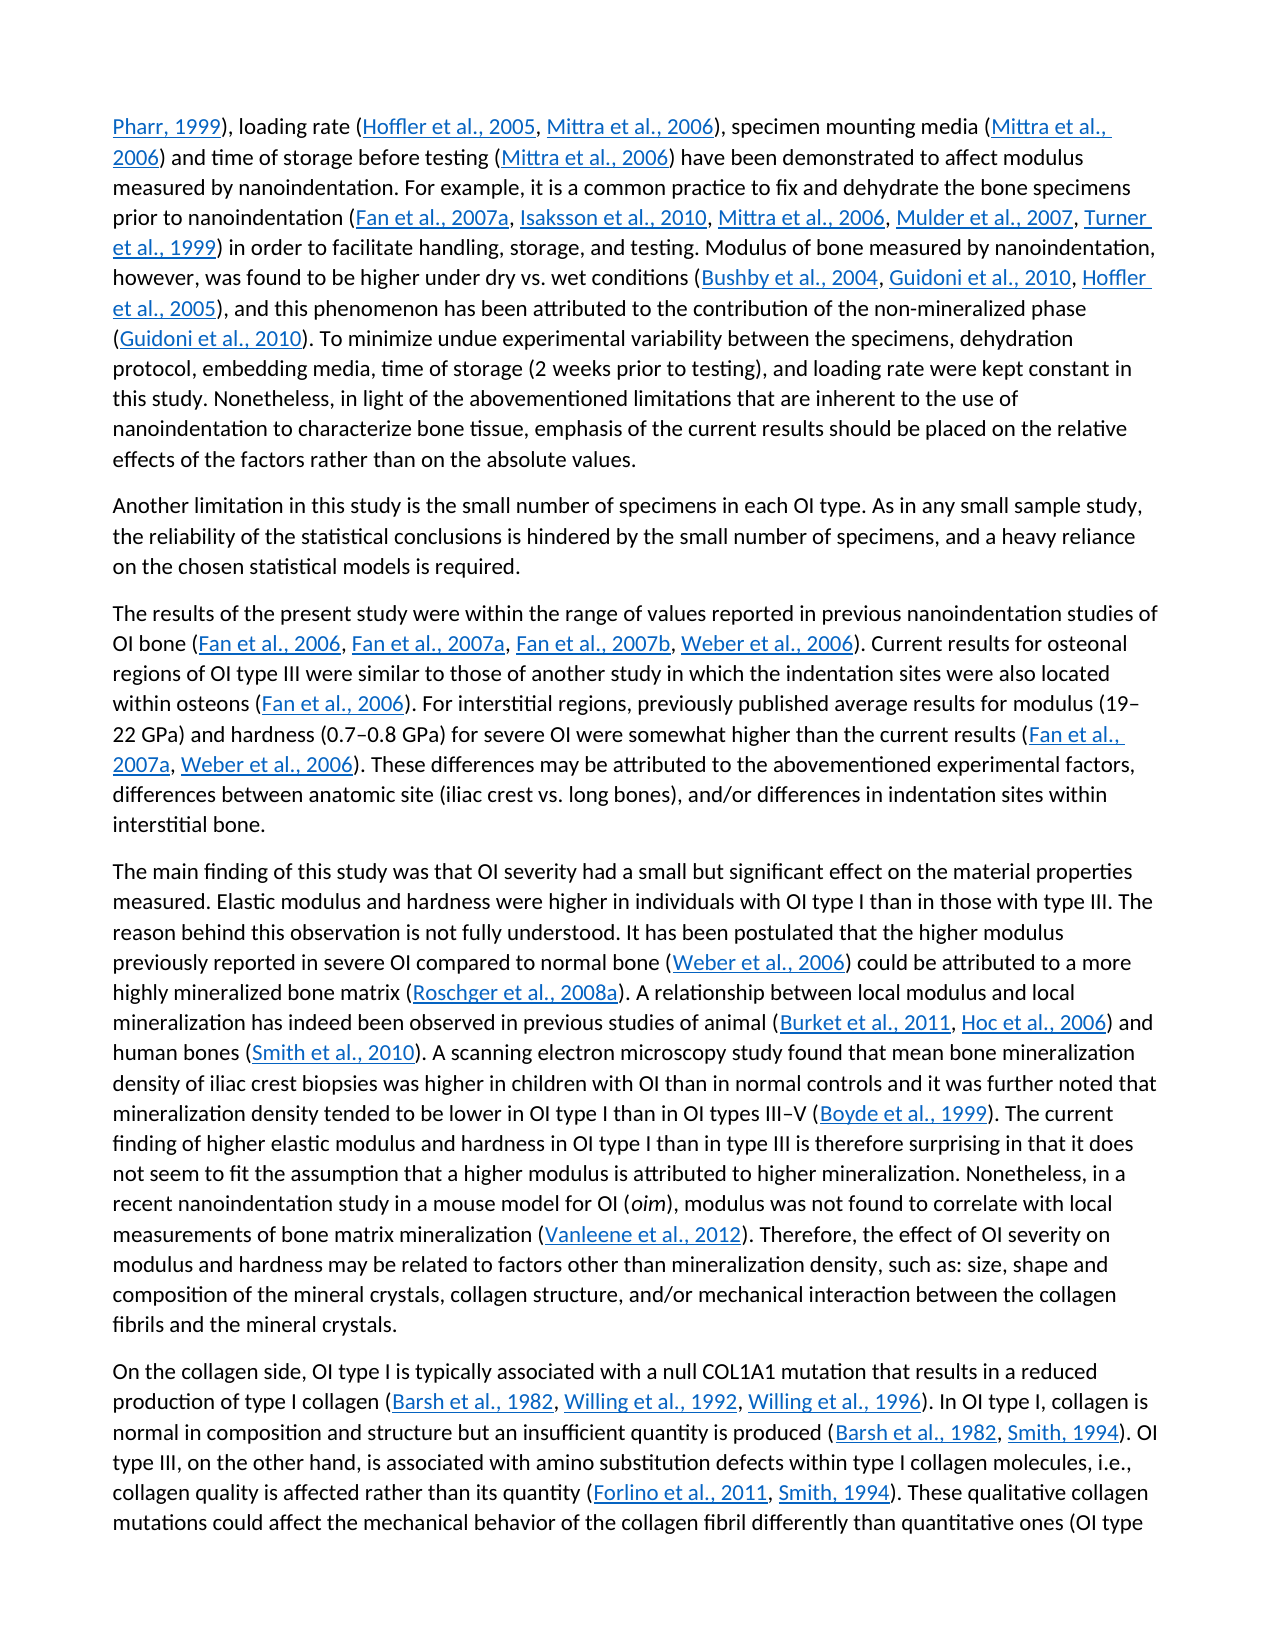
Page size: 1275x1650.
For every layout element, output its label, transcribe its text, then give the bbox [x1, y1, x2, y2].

text The results of the present study were within the range of values reported in previous nanoindentation studies of OI bone (Fan et al., 2006, Fan et al., 2007a, Fan et al., 2007b, Weber et al., 2006). Current results for osteonal regions of OI type III were similar to those of another study in which the indentation sites were also located within osteons (Fan et al., 2006). For interstitial regions, previously published average results for modulus (19–22 GPa) and hardness (0.7–0.8 GPa) for severe OI were somewhat higher than the current results (Fan et al., 2007a, Weber et al., 2006). These differences may be attributed to the abovementioned experimental factors, differences between anatomic site (iliac crest vs. long bones), and/or differences in indentation sites within interstitial bone. [112, 599, 1162, 838]
text Another limitation in this study is the small number of specimens in each OI type. As in any small sample study, the reliability of the statistical conclusions is hindered by the small number of specimens, and a heavy reliance on the chosen statistical models is required. [112, 492, 1162, 580]
text The main finding of this study was that OI severity had a small but significant effect on the material properties measured. Elastic modulus and hardness were higher in individuals with OI type I than in those with type III. The reason behind this observation is not fully understood. It has been postulated that the higher modulus previously reported in severe OI compared to normal bone (Weber et al., 2006) could be attributed to a more highly mineralized bone matrix (Roschger et al., 2008a). A relationship between local modulus and local mineralization has indeed been observed in previous studies of animal (Burket et al., 2011, Hoc et al., 2006) and human bones (Smith et al., 2010). A scanning electron microscopy study found that mean bone mineralization density of iliac crest biopsies was higher in children with OI than in normal controls and it was further noted that mineralization density tended to be lower in OI type I than in OI types III–V (Boyde et al., 1999). The current finding of higher elastic modulus and hardness in OI type I than in type III is therefore surprising in that it does not seem to fit the assumption that a higher modulus is attributed to higher mineralization. Nonetheless, in a recent nanoindentation study in a mouse model for OI (oim), modulus was not found to correlate with local measurements of bone matrix mineralization (Vanleene et al., 2012). Therefore, the effect of OI severity on modulus and hardness may be related to factors other than mineralization density, such as: size, shape and composition of the mineral crystals, collagen structure, and/or mechanical interaction between the collagen fibrils and the mineral crystals. [112, 857, 1162, 1338]
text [112, 112, 1162, 473]
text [112, 1357, 1162, 1536]
